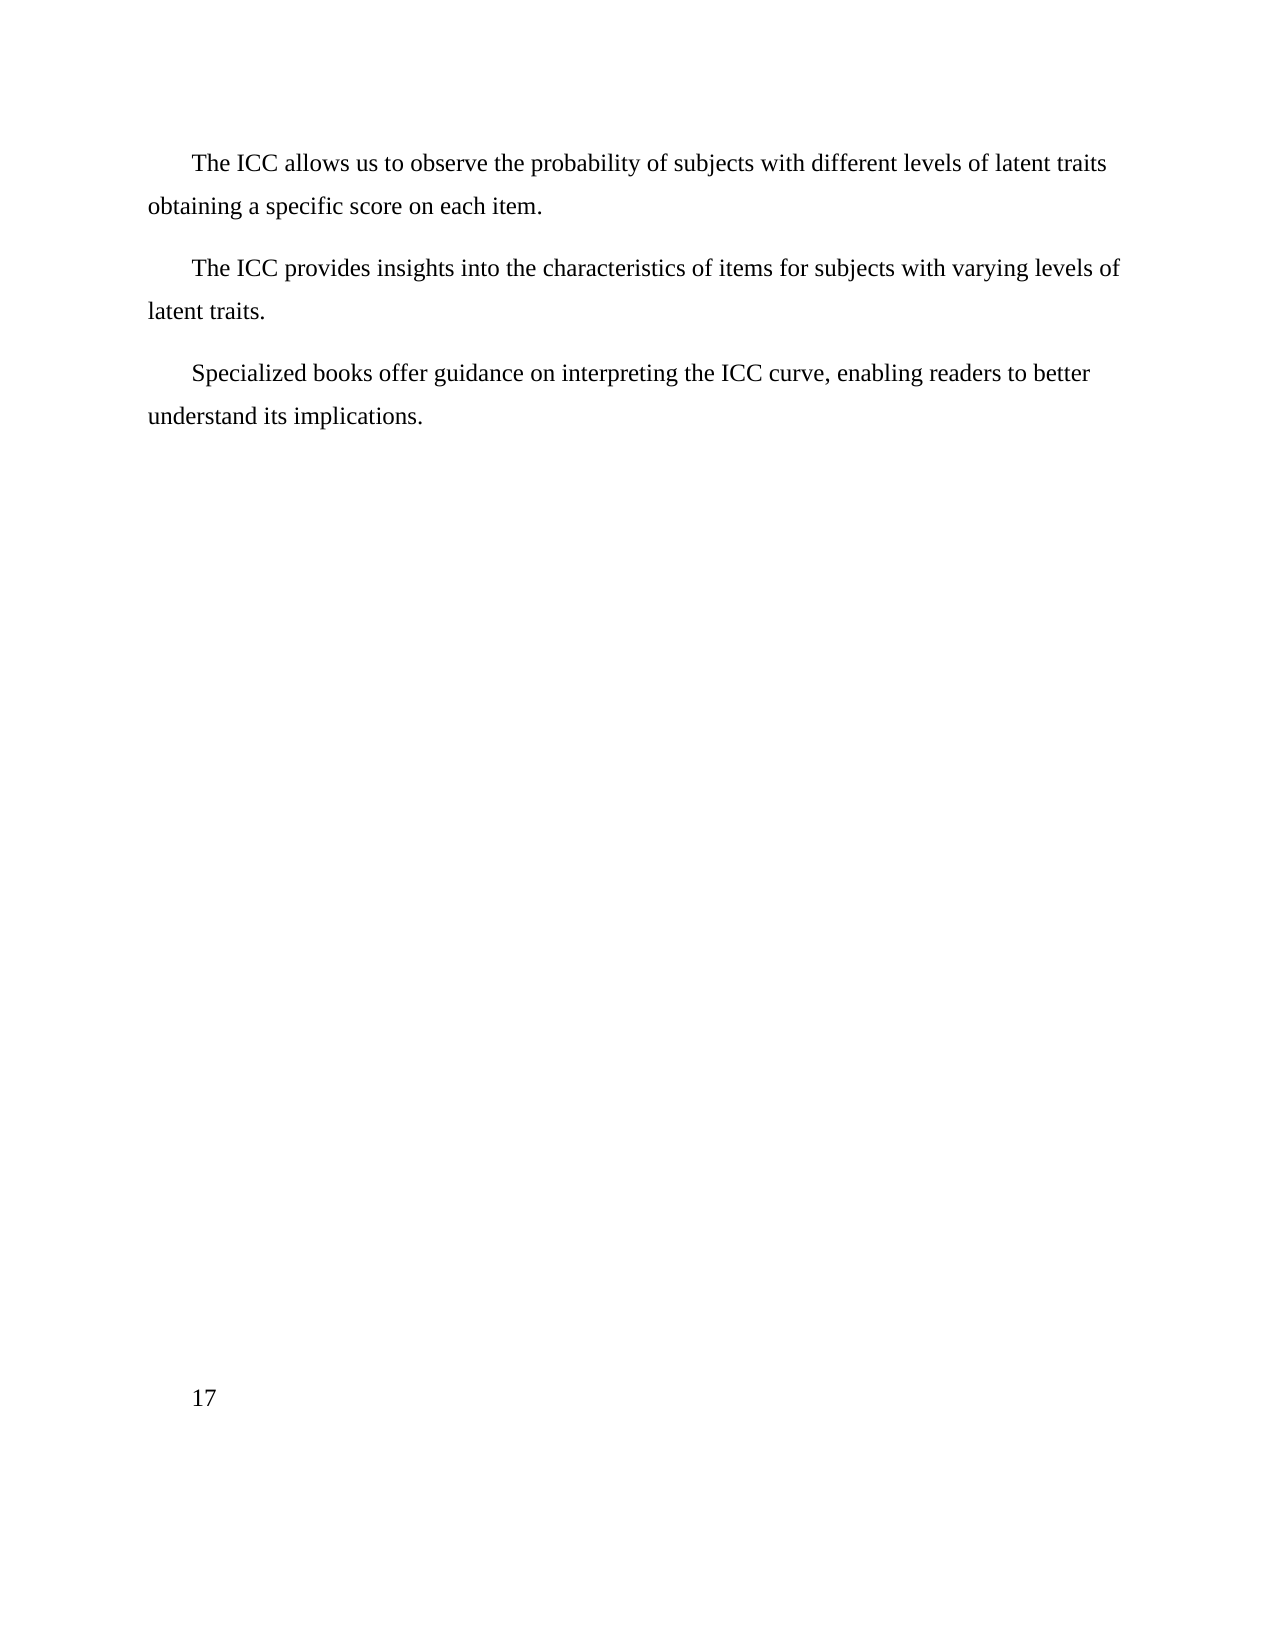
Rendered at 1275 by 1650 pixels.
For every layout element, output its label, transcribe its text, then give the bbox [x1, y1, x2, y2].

text The ICC allows us to observe the probability of subjects with different levels of latent traits obtaining a specific score on each item. [148, 148, 1127, 219]
text The ICC provides insights into the characteristics of items for subjects with varying levels of latent traits. [148, 253, 1127, 324]
text Specialized books offer guidance on interpreting the ICC curve, enabling readers to better understand its implications. [148, 358, 1127, 429]
